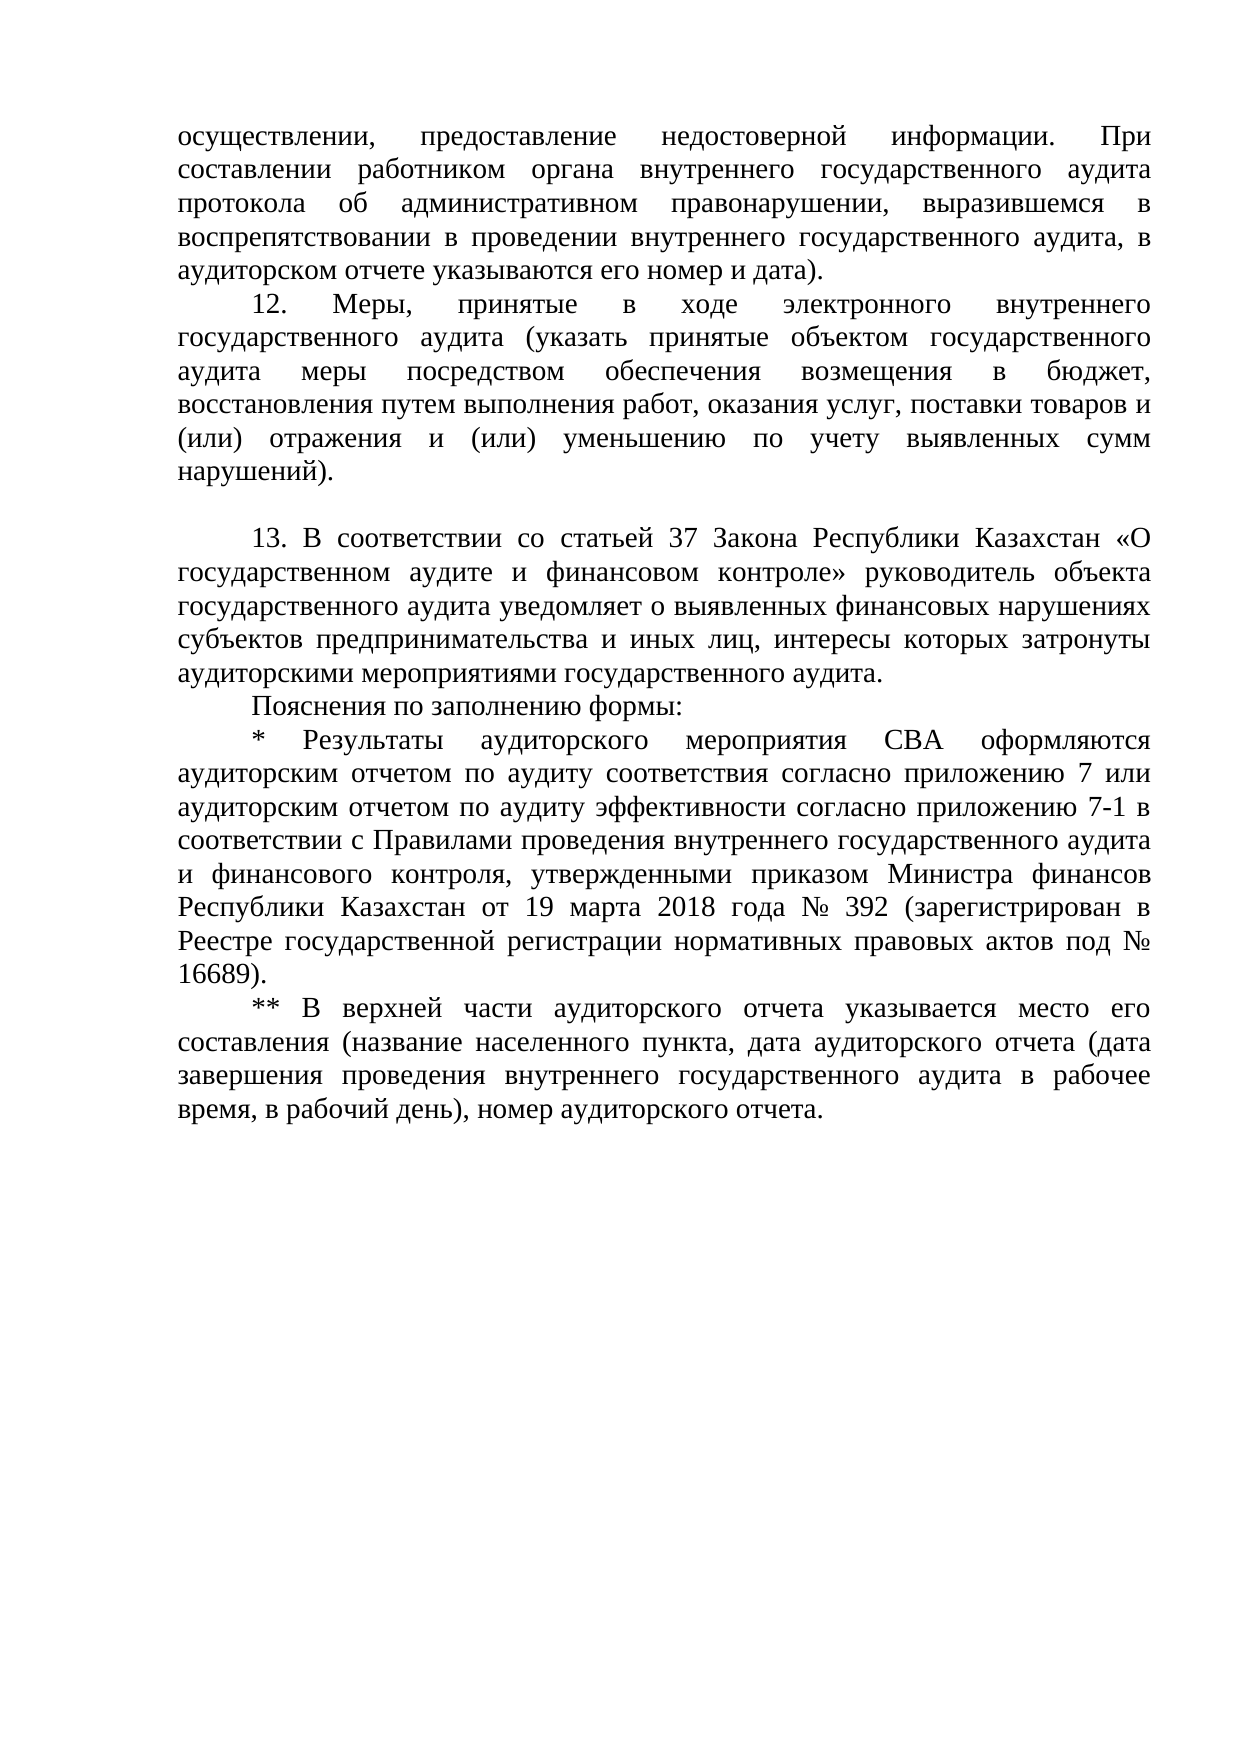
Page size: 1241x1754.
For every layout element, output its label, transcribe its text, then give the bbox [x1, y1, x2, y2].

text ** В верхней части аудиторского отчета указывается место его составления (название населенного пункта, дата аудиторского отчета (дата завершения проведения внутреннего государственного аудита в рабочее время, в рабочий день), номер аудиторского отчета. [177, 990, 1152, 1124]
text Пояснения по заполнению формы: [177, 688, 1152, 722]
text 13. В соответствии со статьей 37 Закона Республики Казахстан «О государственном аудите и финансовом контроле» руководитель объекта государственного аудита уведомляет о выявленных финансовых нарушениях субъектов предпринимательства и иных лиц, интересы которых затронуты аудиторскими мероприятиями государственного аудита. [177, 521, 1152, 688]
text 12. Меры, принятые в ходе электронного внутреннего государственного аудита (указать принятые объектом государственного аудита меры посредством обеспечения возмещения в бюджет, восстановления путем выполнения работ, оказания услуг, поставки товаров и (или) отражения и (или) уменьшению по учету выявленных сумм нарушений). [177, 286, 1152, 487]
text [177, 118, 1152, 286]
text * Результаты аудиторского мероприятия СВА оформляются аудиторским отчетом по аудиту соответствия согласно приложению 7 или аудиторским отчетом по аудиту эффективности согласно приложению 7-1 в соответствии с Правилами проведения внутреннего государственного аудита и финансового контроля, утвержденными приказом Министра финансов Республики Казахстан от 19 марта 2018 года № 392 (зарегистрирован в Реестре государственной регистрации нормативных правовых актов под № 16689). [177, 722, 1152, 990]
